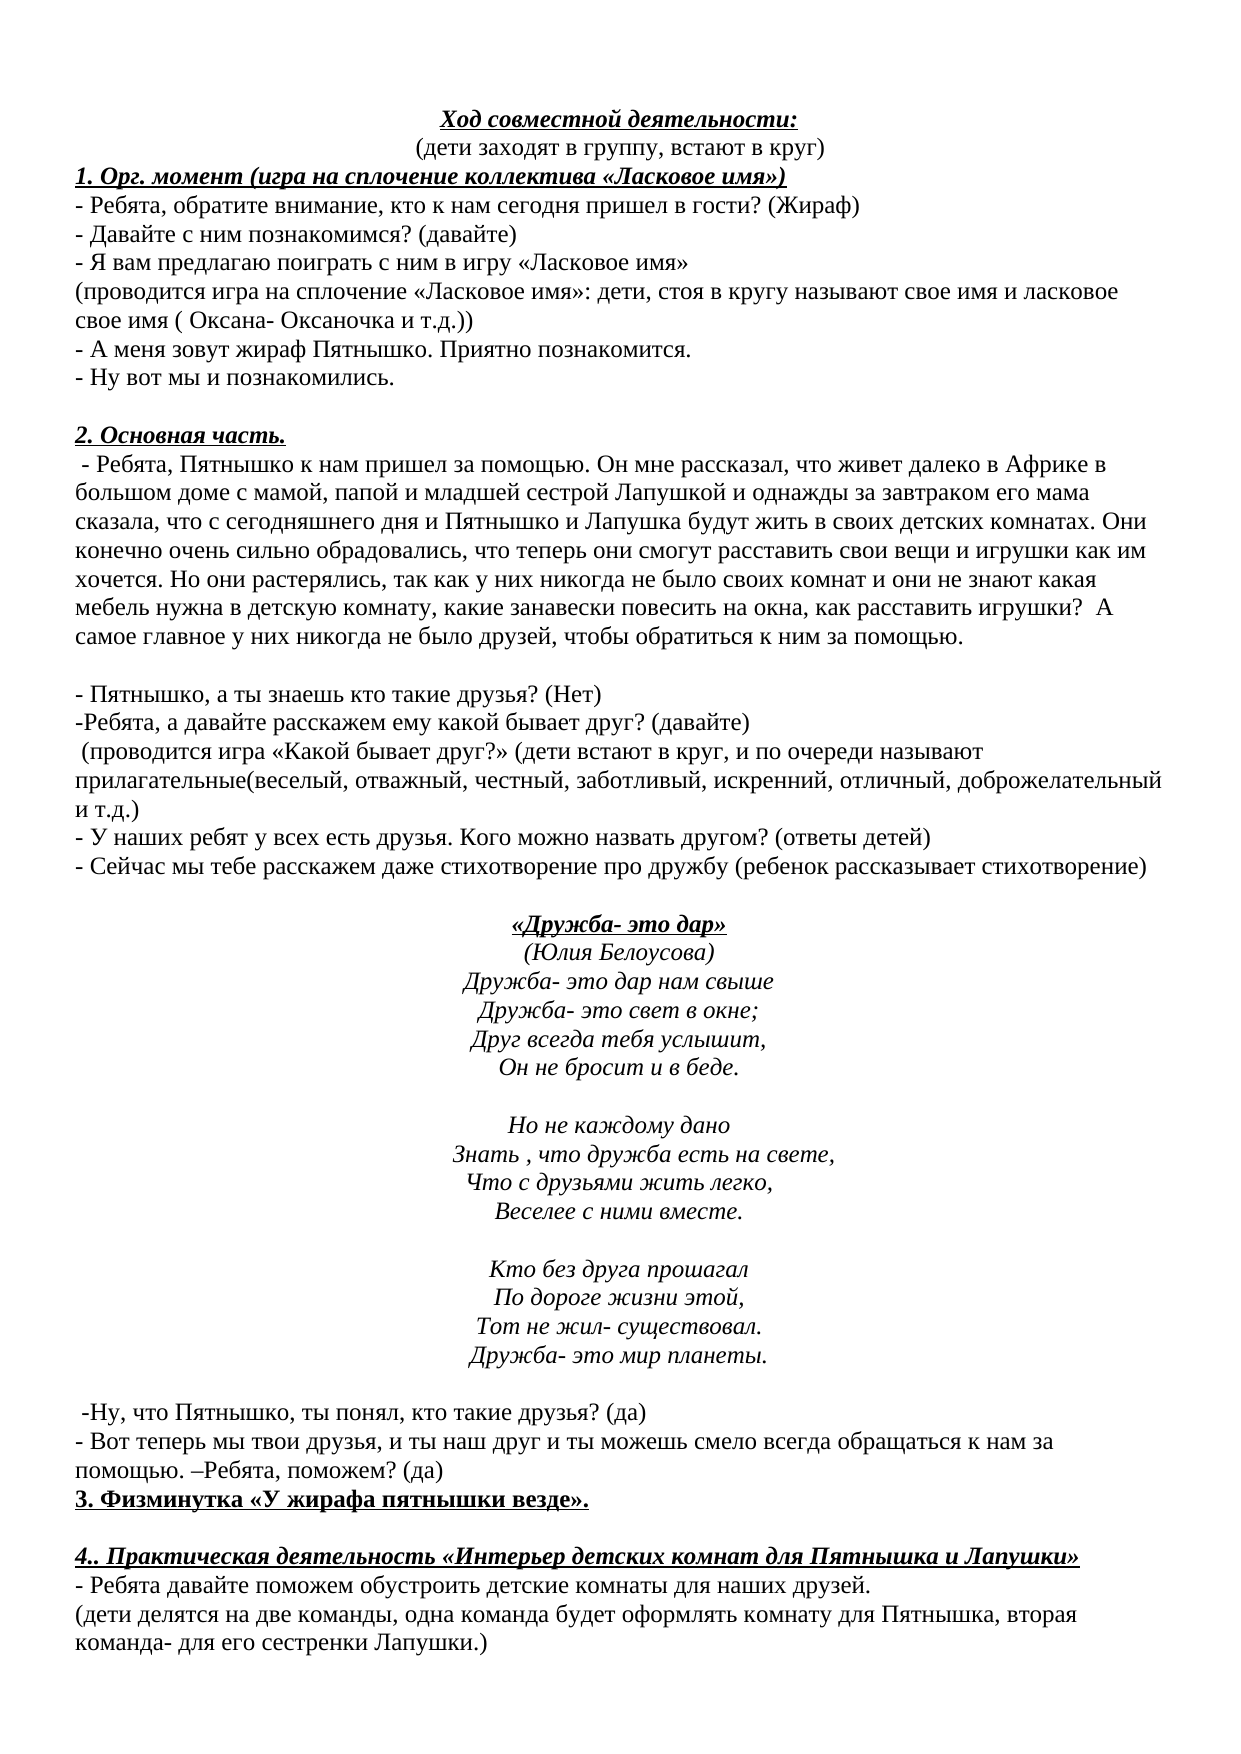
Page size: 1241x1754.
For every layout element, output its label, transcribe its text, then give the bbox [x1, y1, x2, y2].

text Но не каждому дано [75, 1110, 1165, 1139]
text - Сейчас мы тебе расскажем даже стихотворение про дружбу (ребенок рассказывает стихотворение) [75, 851, 1165, 880]
text -Ребята, а давайте расскажем ему какой бывает друг? (давайте) [75, 707, 1165, 736]
text - Пятнышко, а ты знаешь кто такие друзья? (Нет) [75, 679, 1165, 707]
text (Юлия Белоусова) [75, 937, 1165, 966]
text - Ребята, Пятнышко к нам пришел за помощью. Он мне рассказал, что живет далеко в Африке в большом доме с мамой, папой и младшей сестрой Лапушкой и однажды за завтраком его мама сказала, что с сегодняшнего дня и Пятнышко и Лапушка будут жить в своих детских комнатах. Они конечно очень сильно обрадовались, что теперь они смогут расставить свои вещи и игрушки как им хочется. Но они растерялись, так как у них никогда не было своих комнат и они не знают какая мебель нужна в детскую комнату, какие занавески повесить на окна, как расставить игрушки? А самое главное у них никогда не было друзей, чтобы обратиться к ним за помощью. [75, 449, 1165, 650]
text - А меня зовут жираф Пятнышко. Приятно познакомится. [75, 334, 1165, 362]
text Дружба- это дар нам свыше [75, 966, 1165, 995]
text 1. Орг. момент (игра на сплочение коллектива «Ласковое имя») [75, 161, 1165, 190]
text - Ребята, обратите внимание, кто к нам сегодня пришел в гости? (Жираф) [75, 190, 1165, 219]
text Веселее с ними вместе. [75, 1196, 1165, 1225]
text По дороге жизни этой, [75, 1282, 1165, 1311]
text - Ребята давайте поможем обустроить детские комнаты для наших друзей. [75, 1570, 1165, 1599]
text Кто без друга прошагал [75, 1254, 1165, 1282]
text (дети делятся на две команды, одна команда будет оформлять комнату для Пятнышка, вторая команда- для его сестренки Лапушки.) [75, 1599, 1165, 1656]
text Что с друзьями жить легко, [75, 1167, 1165, 1196]
text Дружба- это мир планеты. [75, 1340, 1165, 1369]
text Друг всегда тебя услышит, [75, 1024, 1165, 1052]
text Ход совместной деятельности: [75, 104, 1165, 132]
text - Ну вот мы и познакомились. [75, 362, 1165, 391]
text 3. Физминутка «У жирафа пятнышки везде». [75, 1484, 1165, 1512]
text Дружба- это свет в окне; [75, 995, 1165, 1024]
text - У наших ребят у всех есть друзья. Кого можно назвать другом? (ответы детей) [75, 822, 1165, 851]
text Тот не жил- существовал. [75, 1311, 1165, 1340]
text Знать , что дружба есть на свете, [75, 1139, 1165, 1167]
text 2. Основная часть. [75, 420, 1165, 449]
text -Ну, что Пятнышко, ты понял, кто такие друзья? (да) [75, 1397, 1165, 1426]
text (проводится игра «Какой бывает друг?» (дети встают в круг, и по очереди называют прилагательные(веселый, отважный, честный, заботливый, искренний, отличный, доброжелательный и т.д.) [75, 736, 1165, 822]
text «Дружба- это дар» [75, 909, 1165, 937]
text (дети заходят в группу, встают в круг) [75, 132, 1165, 161]
text (проводится игра на сплочение «Ласковое имя»: дети, стоя в кругу называют свое имя и ласковое свое имя ( Оксана- Оксаночка и т.д.)) [75, 276, 1165, 334]
text 4.. Практическая деятельность «Интерьер детских комнат для Пятнышка и Лапушки» [75, 1541, 1165, 1570]
text - Я вам предлагаю поиграть с ним в игру «Ласковое имя» [75, 247, 1165, 276]
text - Вот теперь мы твои друзья, и ты наш друг и ты можешь смело всегда обращаться к нам за помощью. –Ребята, поможем? (да) [75, 1426, 1165, 1484]
text Он не бросит и в беде. [75, 1052, 1165, 1081]
text - Давайте с ним познакомимся? (давайте) [75, 219, 1165, 247]
